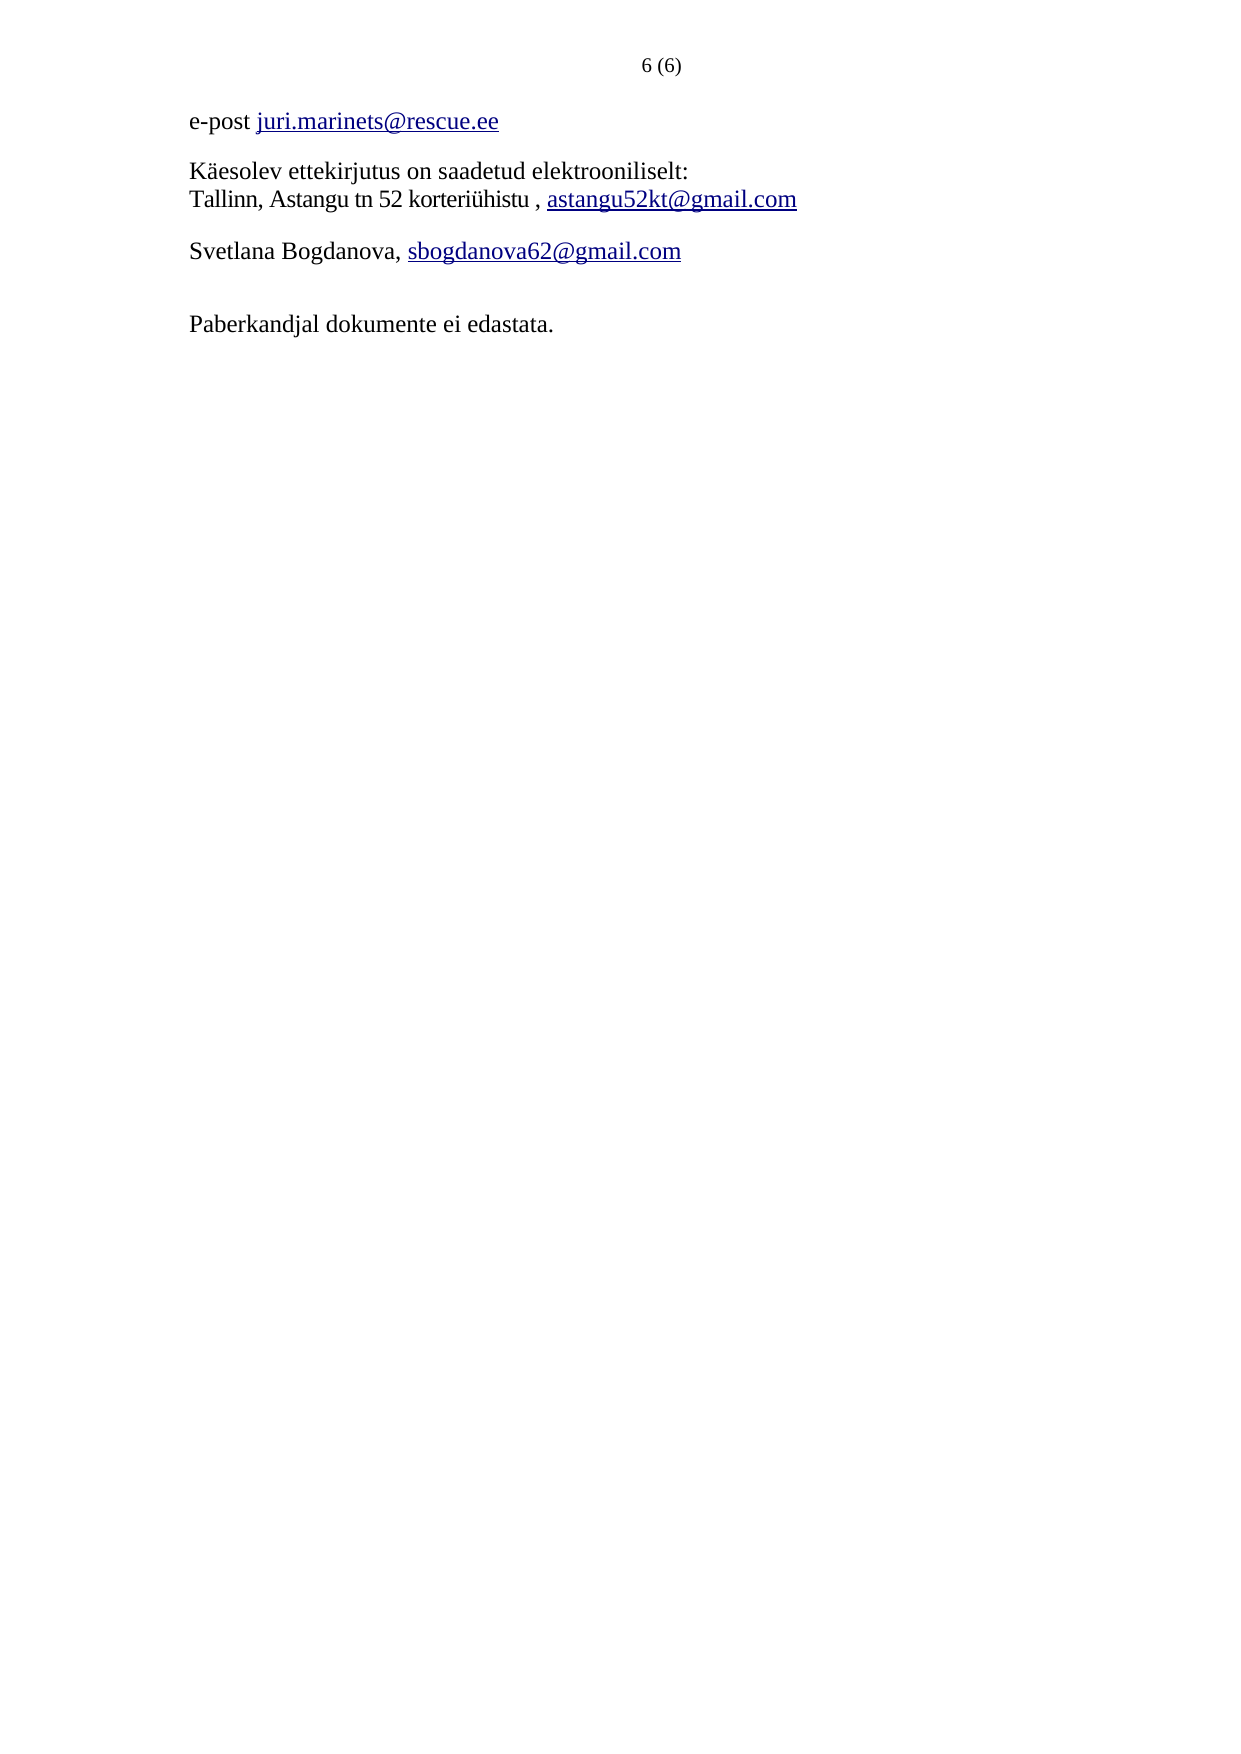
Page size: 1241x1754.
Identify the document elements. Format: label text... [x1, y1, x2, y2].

text Tallinn, Astangu tn 52 korteriühistu , astangu52kt@gmail.com [189, 184, 1134, 213]
text Svetlana Bogdanova, sbogdanova62@gmail.com [189, 236, 1134, 265]
text Paberkandjal dokumente ei edastata. [189, 312, 1134, 337]
text e-post juri.marinets@rescue.ee [189, 106, 1134, 135]
text Käesolev ettekirjutus on saadetud elektrooniliselt: [189, 159, 1134, 184]
